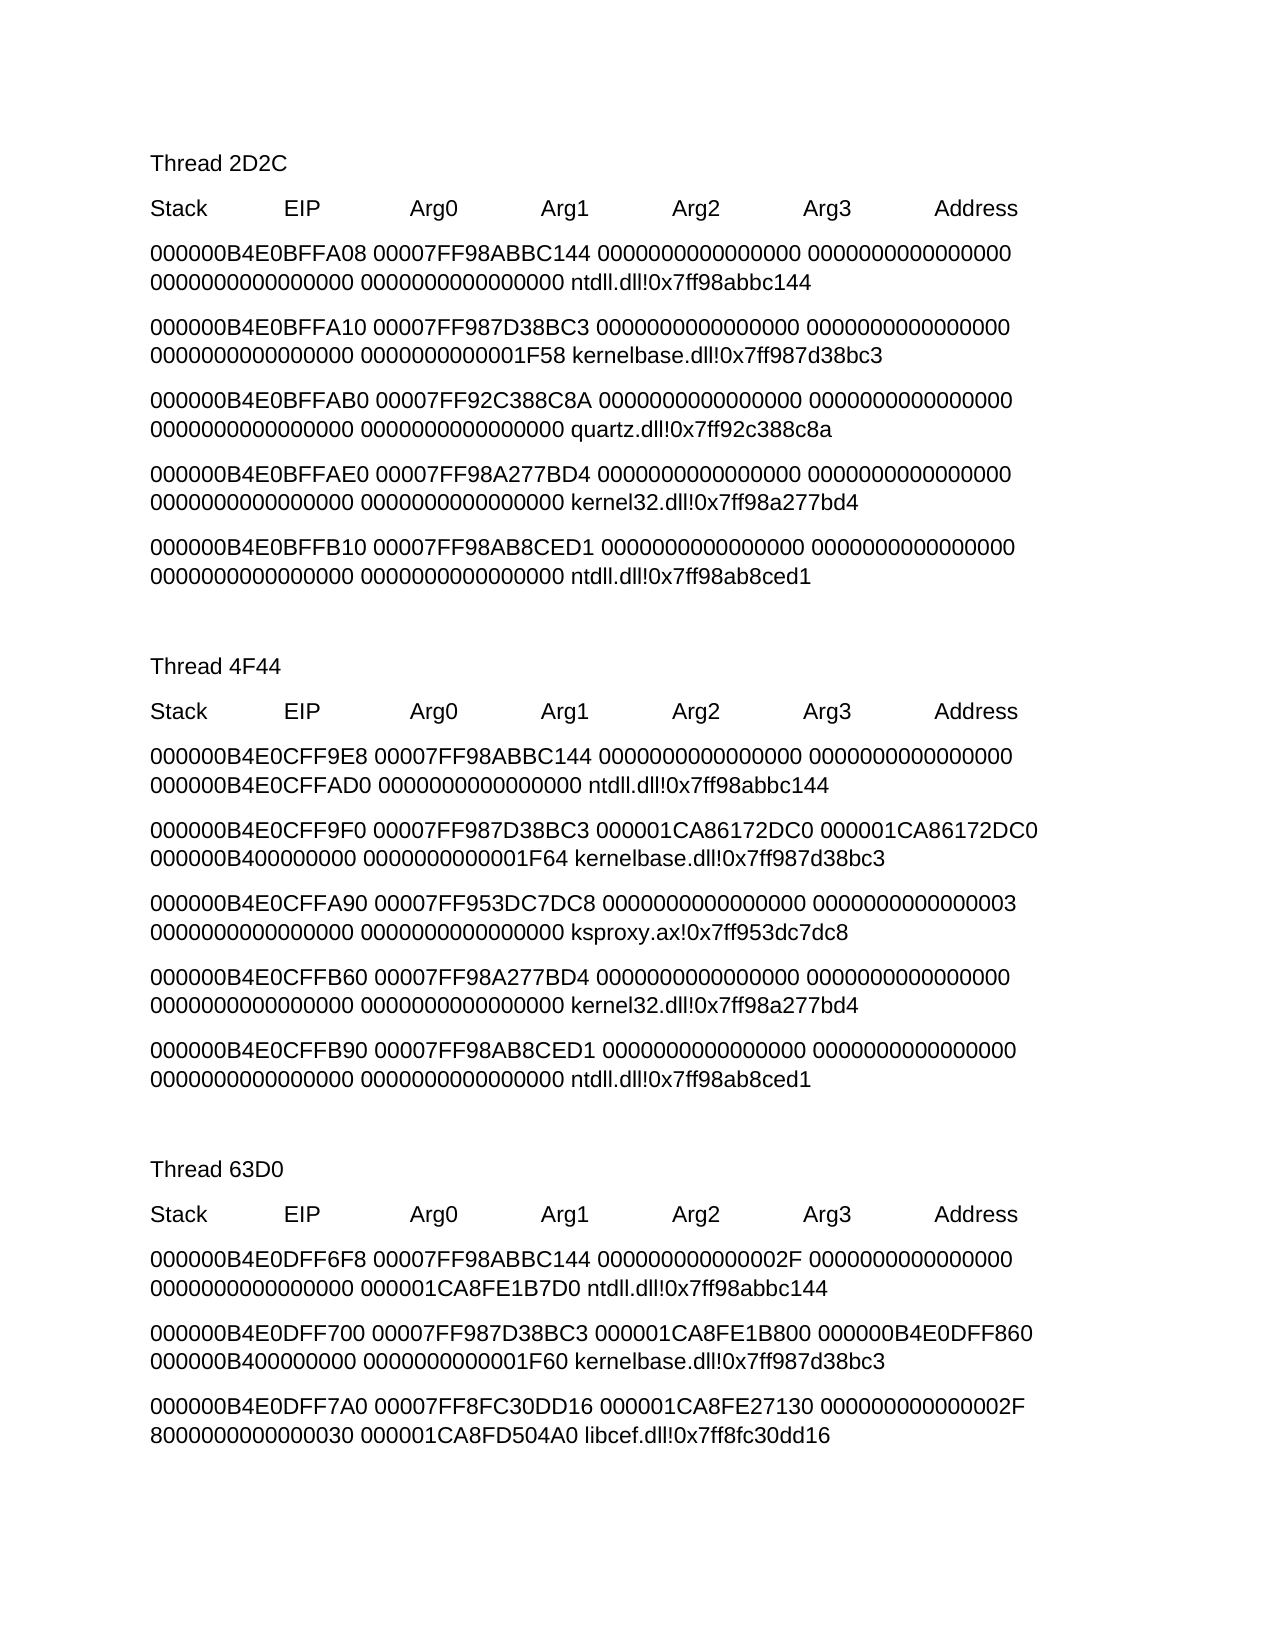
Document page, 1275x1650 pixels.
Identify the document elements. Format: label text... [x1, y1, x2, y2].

text 000000B4E0BFFAB0 00007FF92C388C8A 0000000000000000 0000000000000000 0000000000000000 0000000000000000 quartz.dll!0x7ff92c388c8a [150, 387, 1125, 442]
text 000000B4E0CFFA90 00007FF953DC7DC8 0000000000000000 0000000000000003 0000000000000000 0000000000000000 ksproxy.ax!0x7ff953dc7dc8 [150, 890, 1125, 945]
text Thread 2D2C [150, 150, 1125, 176]
text Stack EIP Arg0 Arg1 Arg2 Arg3 Address [150, 195, 1125, 221]
text 000000B4E0BFFB10 00007FF98AB8CED1 0000000000000000 0000000000000000 0000000000000000 0000000000000000 ntdll.dll!0x7ff98ab8ced1 [150, 534, 1125, 589]
text 000000B4E0BFFA10 00007FF987D38BC3 0000000000000000 0000000000000000 0000000000000000 0000000000001F58 kernelbase.dll!0x7ff987d38bc3 [150, 314, 1125, 368]
text 000000B4E0BFFAE0 00007FF98A277BD4 0000000000000000 0000000000000000 0000000000000000 0000000000000000 kernel32.dll!0x7ff98a277bd4 [150, 461, 1125, 516]
text Thread 4F44 [150, 653, 1125, 679]
text Stack EIP Arg0 Arg1 Arg2 Arg3 Address [150, 1201, 1125, 1227]
text Thread 63D0 [150, 1156, 1125, 1182]
text 000000B4E0CFFB60 00007FF98A277BD4 0000000000000000 0000000000000000 0000000000000000 0000000000000000 kernel32.dll!0x7ff98a277bd4 [150, 964, 1125, 1019]
text 000000B4E0CFFB90 00007FF98AB8CED1 0000000000000000 0000000000000000 0000000000000000 0000000000000000 ntdll.dll!0x7ff98ab8ced1 [150, 1037, 1125, 1092]
text 000000B4E0DFF700 00007FF987D38BC3 000001CA8FE1B800 000000B4E0DFF860 000000B400000000 0000000000001F60 kernelbase.dll!0x7ff987d38bc3 [150, 1320, 1125, 1374]
text Stack EIP Arg0 Arg1 Arg2 Arg3 Address [150, 698, 1125, 724]
text 000000B4E0CFF9E8 00007FF98ABBC144 0000000000000000 0000000000000000 000000B4E0CFFAD0 0000000000000000 ntdll.dll!0x7ff98abbc144 [150, 743, 1125, 798]
text 000000B4E0BFFA08 00007FF98ABBC144 0000000000000000 0000000000000000 0000000000000000 0000000000000000 ntdll.dll!0x7ff98abbc144 [150, 240, 1125, 295]
text 000000B4E0DFF6F8 00007FF98ABBC144 000000000000002F 0000000000000000 0000000000000000 000001CA8FE1B7D0 ntdll.dll!0x7ff98abbc144 [150, 1246, 1125, 1301]
text 000000B4E0DFF7A0 00007FF8FC30DD16 000001CA8FE27130 000000000000002F 8000000000000030 000001CA8FD504A0 libcef.dll!0x7ff8fc30dd16 [150, 1393, 1125, 1448]
text 000000B4E0CFF9F0 00007FF987D38BC3 000001CA86172DC0 000001CA86172DC0 000000B400000000 0000000000001F64 kernelbase.dll!0x7ff987d38bc3 [150, 817, 1125, 872]
